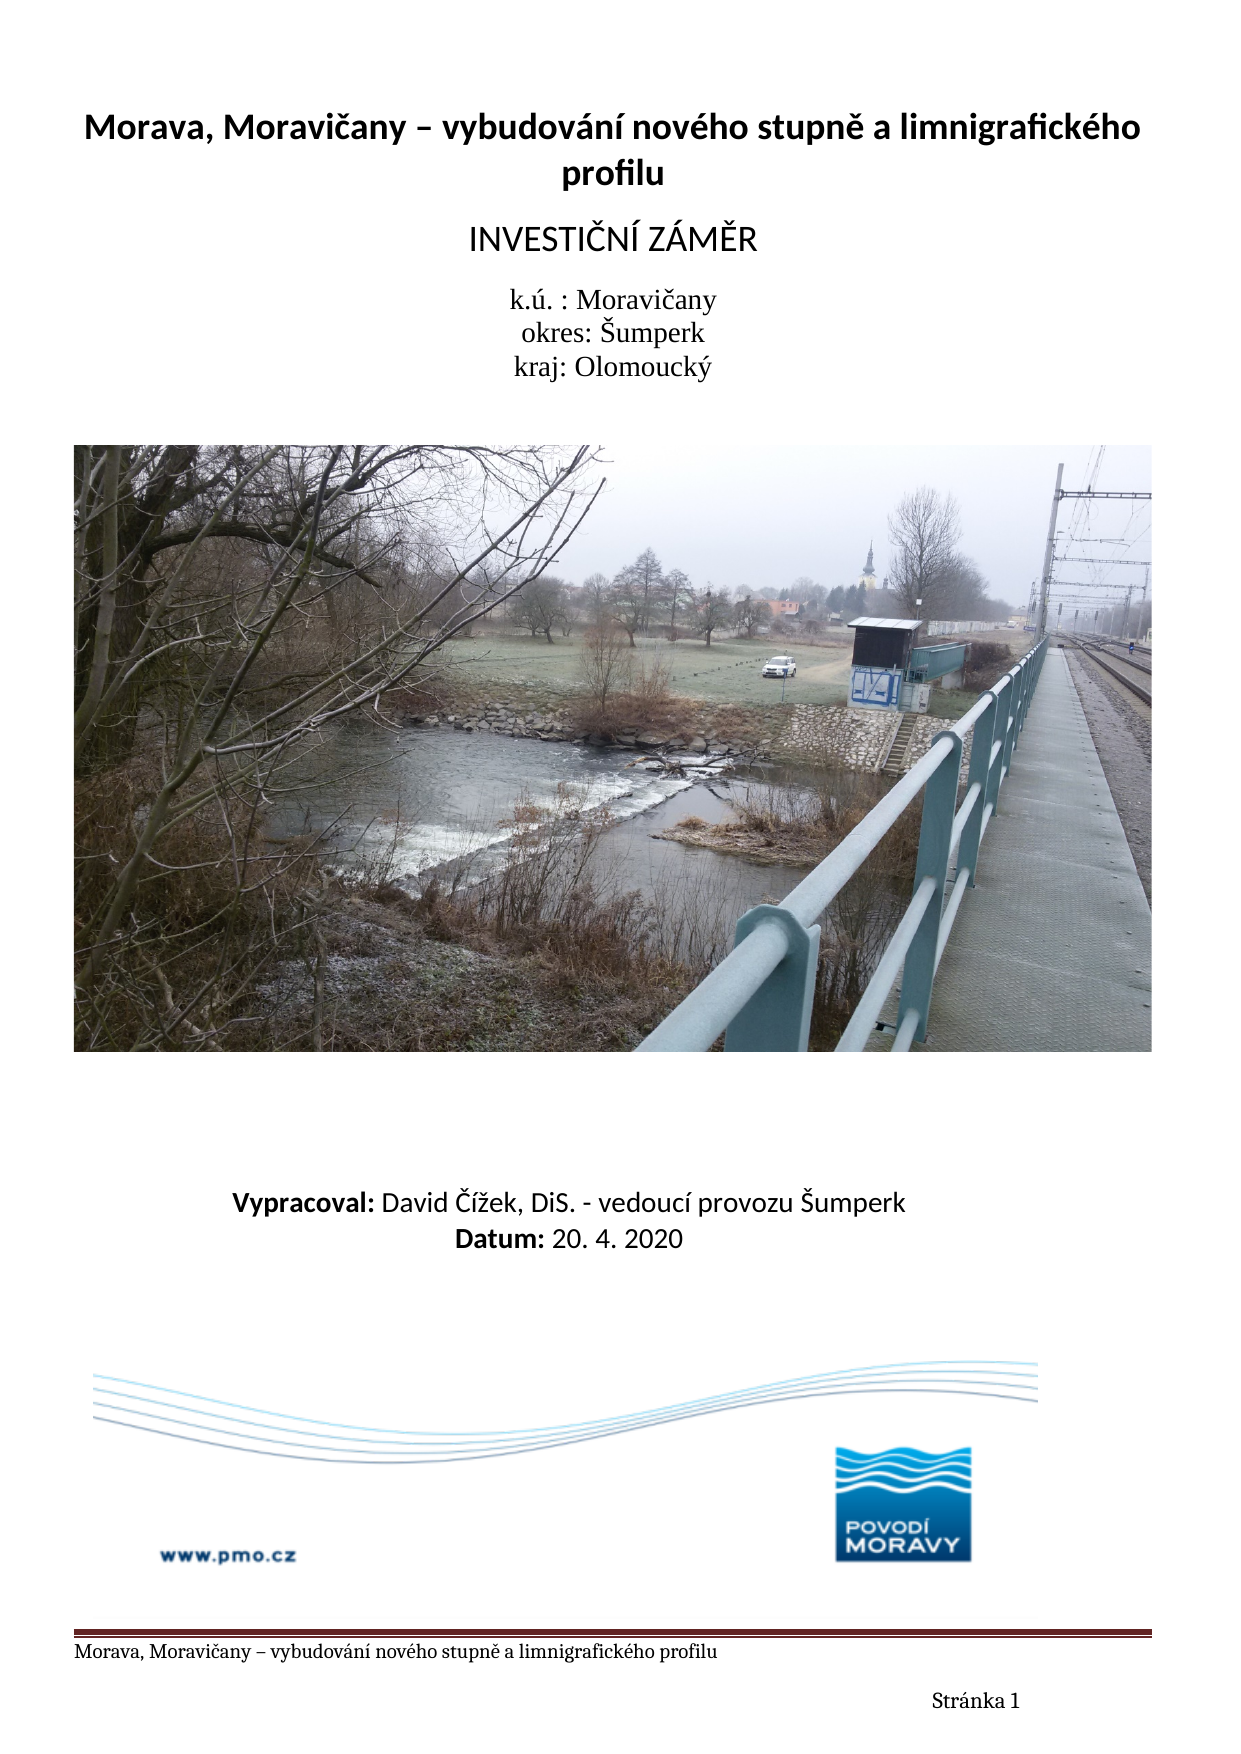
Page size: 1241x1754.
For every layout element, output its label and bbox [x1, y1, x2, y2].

picture [73, 445, 1152, 1052]
picture [93, 1360, 1038, 1619]
